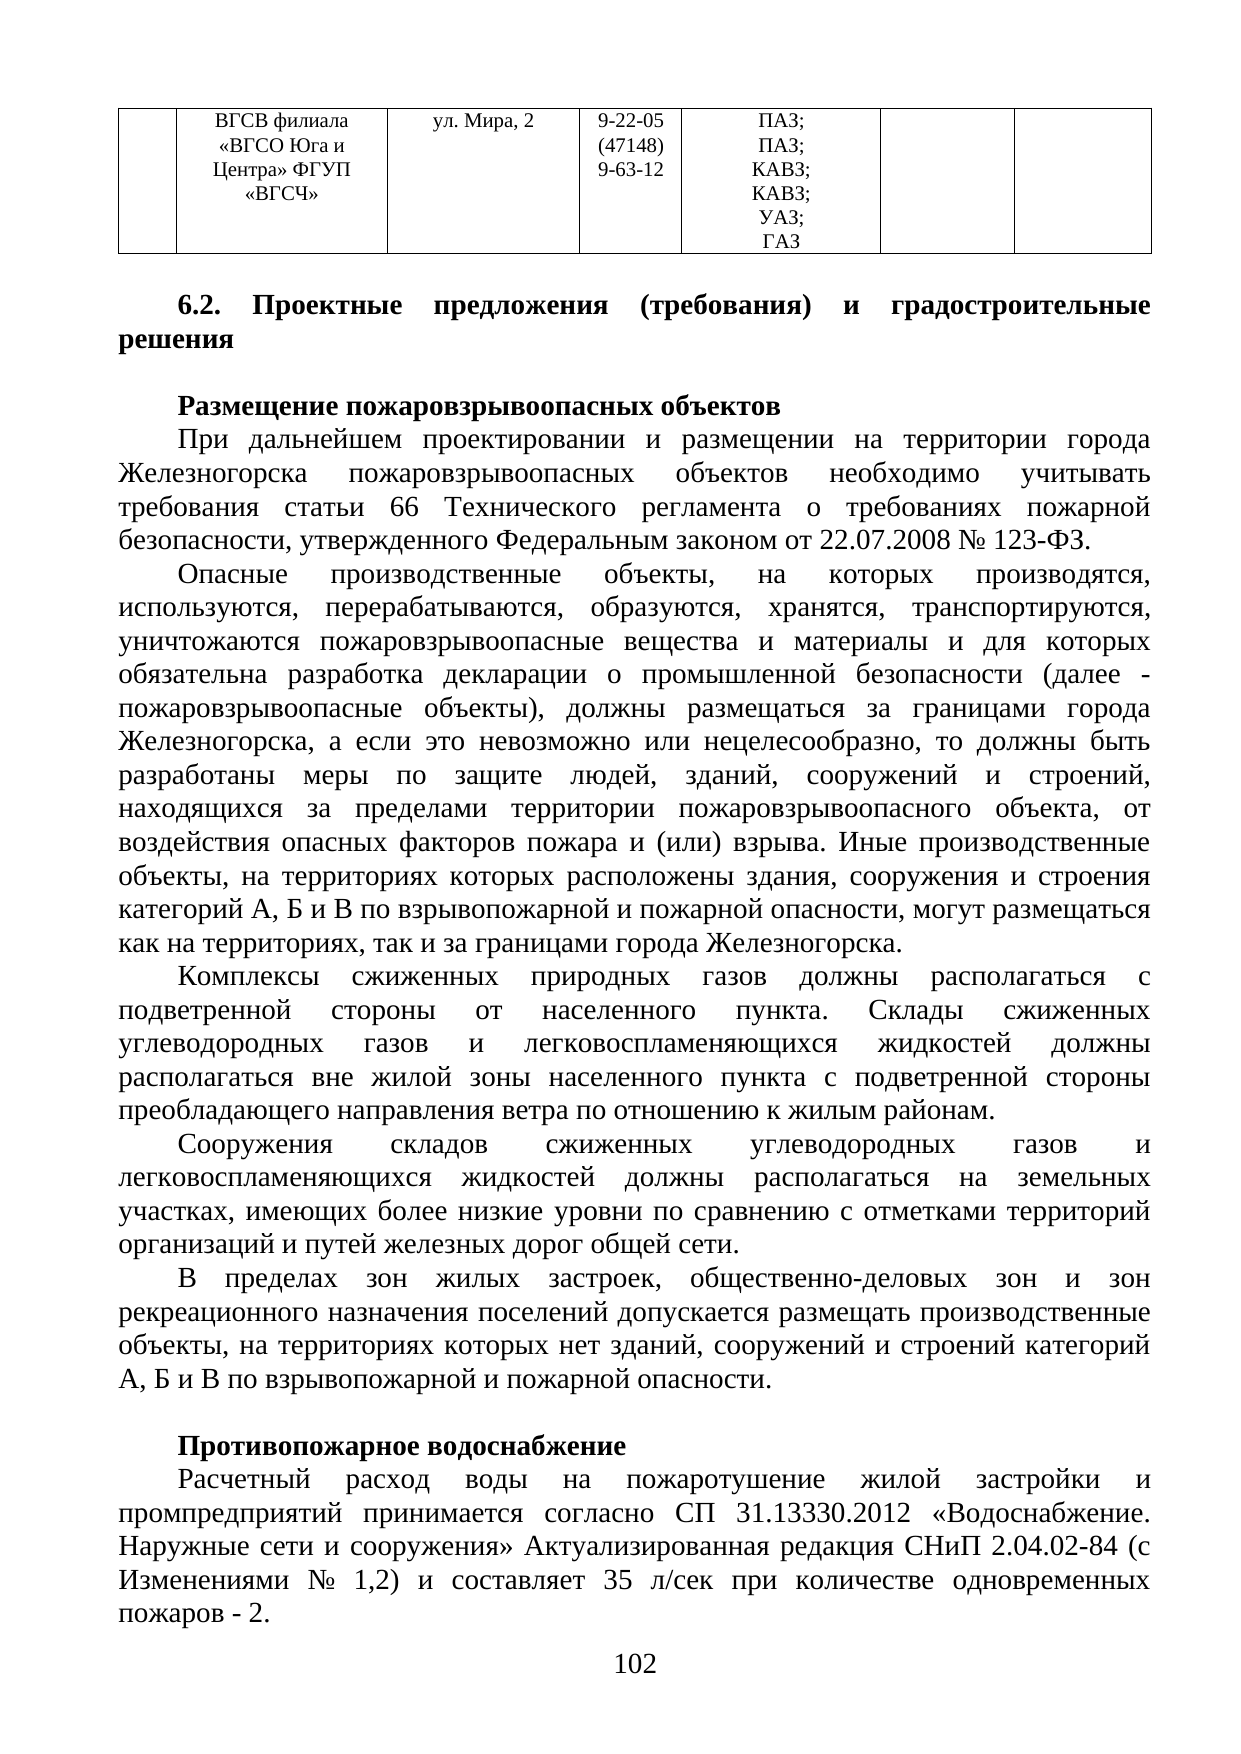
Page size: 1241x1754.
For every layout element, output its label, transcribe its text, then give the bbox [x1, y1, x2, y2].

text Сооружения складов сжиженных углеводородных газов и легковоспламеняющихся жидкостей должны располагаться на земельных участках, имеющих более низкие уровни по сравнению с отметками территорий организаций и путей железных дорог общей сети. [118, 1126, 1152, 1260]
text При дальнейшем проектировании и размещении на территории города Железногорска пожаровзрывоопасных объектов необходимо учитывать требования статьи 66 Технического регламента о требованиях пожарной безопасности, утвержденного Федеральным законом от 22.07.2008 № 123-ФЗ. [118, 422, 1152, 556]
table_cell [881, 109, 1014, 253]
text Комплексы сжиженных природных газов должны располагаться с подветренной стороны от населенного пункта. Склады сжиженных углеводородных газов и легковоспламеняющихся жидкостей должны располагаться вне жилой зоны населенного пункта с подветренной стороны преобладающего направления ветра по отношению к жилым районам. [118, 958, 1152, 1126]
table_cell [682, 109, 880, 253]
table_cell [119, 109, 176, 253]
text В пределах зон жилых застроек, общественно-деловых зон и зон рекреационного назначения поселений допускается размещать производственные объекты, на территориях которых нет зданий, сооружений и строений категорий А, Б и В по взрывопожарной и пожарной опасности. [118, 1260, 1152, 1394]
text Размещение пожаровзрывоопасных объектов [118, 388, 1152, 422]
text Противопожарное водоснабжение [118, 1428, 1152, 1461]
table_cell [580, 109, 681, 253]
text 6.2. Проектные предложения (требования) и градостроительные решения [118, 287, 1152, 354]
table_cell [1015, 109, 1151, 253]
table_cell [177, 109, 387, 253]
text Расчетный расход воды на пожаротушение жилой застройки и промпредприятий принимается согласно СП 31.13330.2012 «Водоснабжение. Наружные сети и сооружения» Актуализированная редакция СНиП 2.04.02-84 (с Изменениями № 1,2) и составляет 35 л/сек при количестве одновременных пожаров - 2. [118, 1461, 1152, 1629]
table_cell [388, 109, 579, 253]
text Опасные производственные объекты, на которых производятся, используются, перерабатываются, образуются, хранятся, транспортируются, уничтожаются пожаровзрывоопасные вещества и материалы и для которых обязательна разработка декларации о промышленной безопасности (далее - пожаровзрывоопасные объекты), должны размещаться за границами города Железногорска, а если это невозможно или нецелесообразно, то должны быть разработаны меры по защите людей, зданий, сооружений и строений, находящихся за пределами территории пожаровзрывоопасного объекта, от воздействия опасных факторов пожара и (или) взрыва. Иные производственные объекты, на территориях которых расположены здания, сооружения и строения категорий А, Б и В по взрывопожарной и пожарной опасности, могут размещаться как на территориях, так и за границами города Железногорска. [118, 556, 1152, 958]
